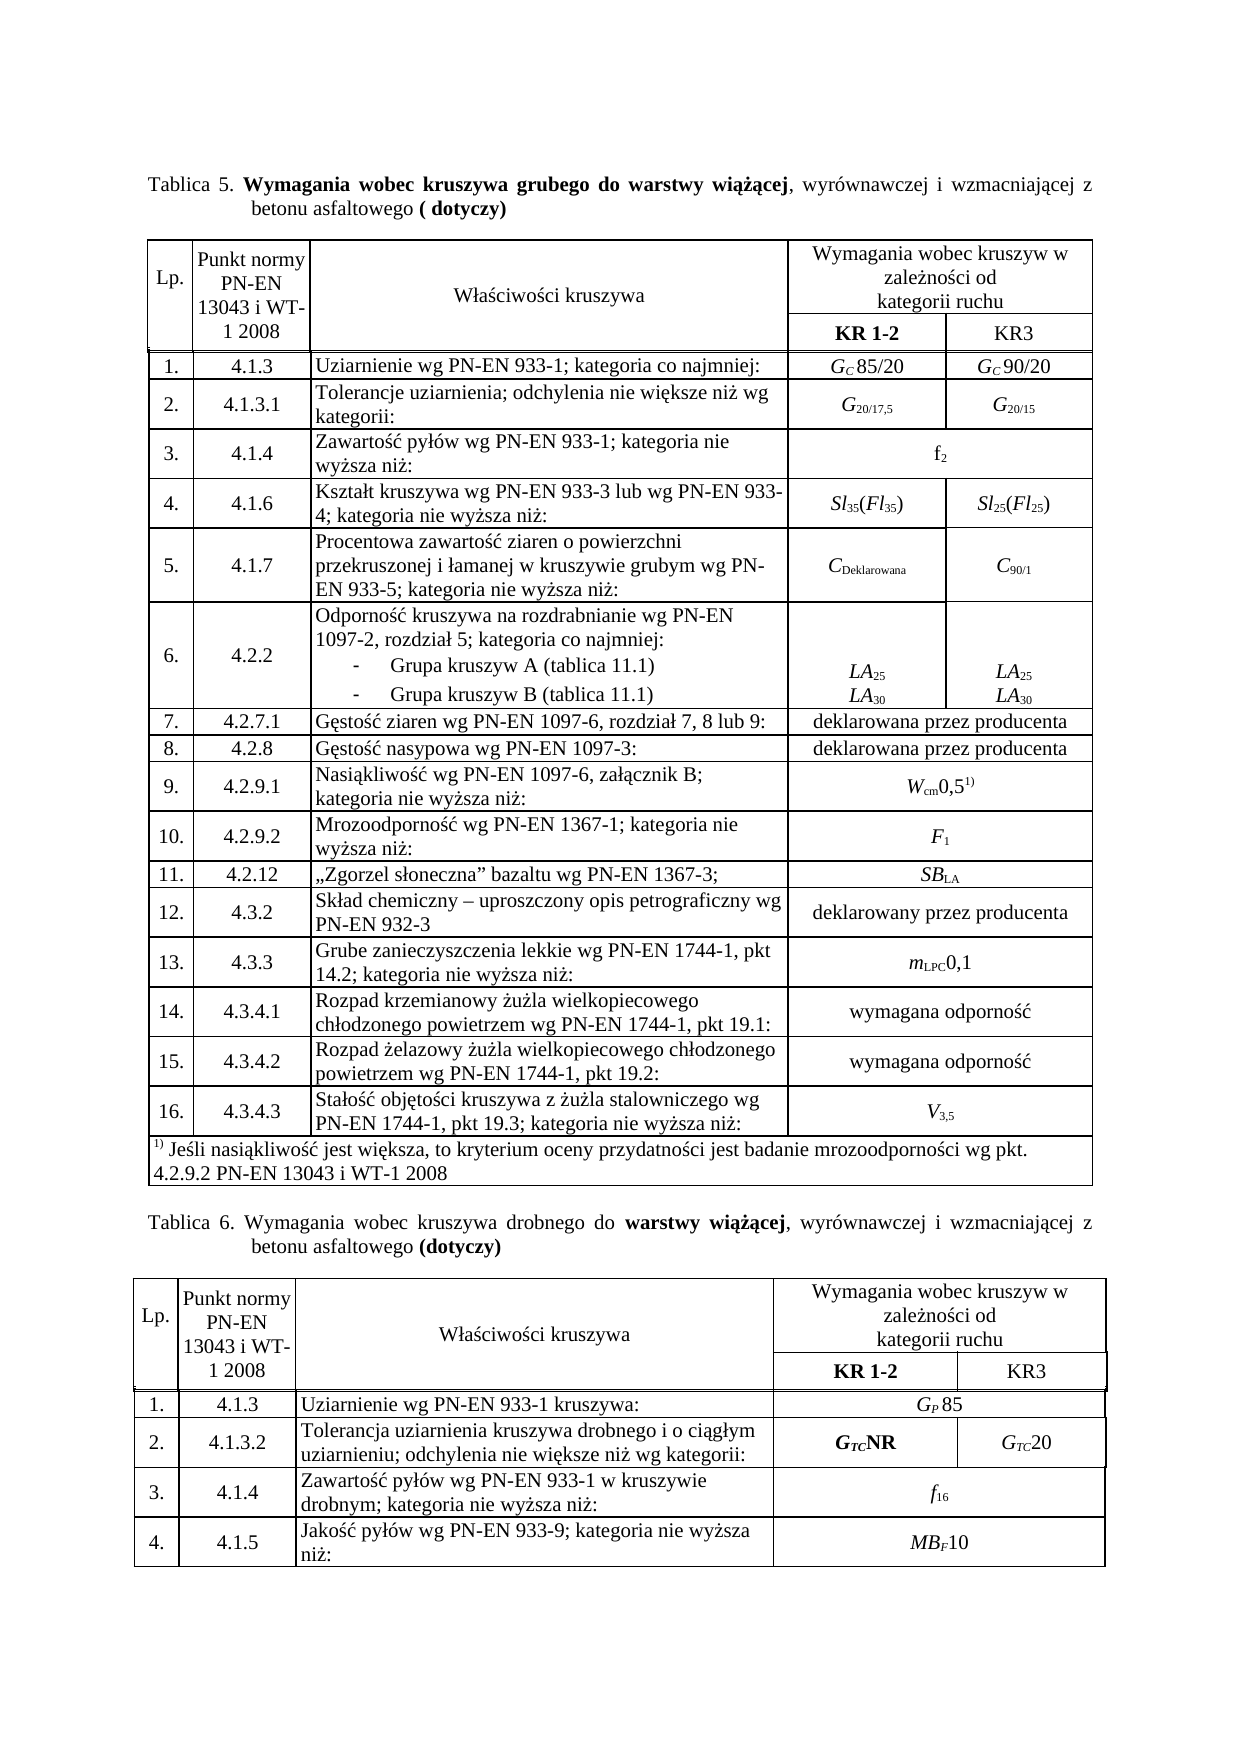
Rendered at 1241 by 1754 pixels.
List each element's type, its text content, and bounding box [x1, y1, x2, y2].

table_cell [1081, 528, 1092, 601]
table_cell 11. [150, 862, 193, 887]
table_cell V3,5 [789, 1087, 1092, 1135]
table_cell C90/1 [947, 528, 1081, 601]
table_cell Zawartość pyłów wg PN-EN 933-1 w kruszywie drobnym; kategoria nie wyższa niż: [297, 1468, 773, 1516]
table_cell Odporność kruszywa na rozdrabnianie wg PN-EN 1097-2, rozdział 5; kategoria co najmniej: Grupa kruszyw A (tablica 11.1) Grupa kruszyw B (tablica 11.1) [312, 603, 787, 707]
table_cell [1095, 1353, 1106, 1389]
table_cell G20/15 [947, 380, 1081, 428]
table_cell 4.2.8 [194, 736, 310, 761]
table_cell wymagana odporność [789, 988, 1092, 1036]
table_cell 2. [135, 1418, 178, 1466]
table_cell 4.3.3 [194, 938, 310, 986]
table_cell [1095, 1418, 1105, 1466]
table_cell G20/17,5 [789, 380, 945, 428]
table_cell Rozpad żelazowy żużla wielkopiecowego chłodzonego powietrzem wg PN-EN 1744-1, pkt 19.2: [312, 1037, 787, 1085]
table_cell 4.2.2 [194, 603, 310, 707]
table_cell 4.2.9.2 [194, 812, 310, 860]
table_cell deklarowana przez producenta [789, 736, 1092, 761]
table_cell 4.2.7.1 [194, 709, 310, 734]
table_cell Uziarnienie wg PN-EN 933-1; kategoria co najmniej: [312, 353, 787, 378]
table_cell [134, 1351, 177, 1389]
table_cell f2 [789, 430, 1092, 477]
table_cell wymagana odporność [789, 1037, 1092, 1085]
table_header Punkt normy PN-EN 13043 i WT-1 2008 [193, 241, 309, 350]
table_cell 4.2.12 [194, 862, 310, 887]
table_cell GTC20 [958, 1418, 1095, 1466]
table_cell 4.1.3 [194, 353, 310, 378]
table_cell Tolerancje uziarnienia; odchylenia nie większe niż wg kategorii: [312, 380, 787, 428]
table_header Właściwości kruszywa [311, 241, 787, 350]
table_cell Skład chemiczny – uproszczony opis petrograficzny wg PN-EN 932-3 [312, 888, 787, 936]
table_cell 16. [150, 1087, 193, 1135]
table_header Lp. [148, 241, 192, 313]
table_cell 4.1.6 [194, 479, 310, 527]
table_cell 4. [150, 479, 193, 527]
table_cell Grube zanieczyszczenia lekkie wg PN-EN 1744-1, pkt 14.2; kategoria nie wyższa niż: [312, 938, 787, 986]
table_cell 4.3.2 [194, 888, 310, 936]
table_cell [1081, 314, 1092, 350]
table_cell Mrozoodporność wg PN-EN 1367-1; kategoria nie wyższa niż: [312, 812, 787, 860]
table_cell 7. [150, 709, 193, 734]
table_cell [148, 313, 192, 350]
table_cell mLPC0,1 [789, 938, 1092, 986]
table_cell [1081, 380, 1092, 428]
table_cell 13. [150, 938, 193, 986]
table_cell 4.1.3.1 [194, 380, 310, 428]
table_cell LA25 LA30 [947, 602, 1081, 707]
table_cell GC 85/20 [789, 353, 945, 378]
table_cell 4.3.4.1 [194, 988, 310, 1036]
table_cell Kształt kruszywa wg PN-EN 933-3 lub wg PN-EN 933-4; kategoria nie wyższa niż: [312, 479, 787, 527]
table_cell KR3 [947, 314, 1081, 350]
table_cell 6. [150, 603, 193, 707]
table_cell 3. [150, 430, 193, 477]
text Tablica 5. Wymagania wobec kruszywa grubego do warstwy wiążącej, wyrównawczej i wzmacniającej z betonu asfaltowego ( dotyczy) [148, 172, 1093, 220]
text Tablica 6. Wymagania wobec kruszywa drobnego do warstwy wiążącej, wyrównawczej i wzmacniającej z betonu asfaltowego (dotyczy) [148, 1210, 1093, 1258]
table_cell 4. [135, 1518, 178, 1566]
table_cell 4.1.3 [180, 1392, 295, 1417]
table_cell Zawartość pyłów wg PN-EN 933-1; kategoria nie wyższa niż: [312, 430, 787, 477]
table_cell 4.1.7 [194, 529, 310, 601]
table_cell SBLA [789, 862, 1092, 887]
table_cell „Zgorzel słoneczna” bazaltu wg PN-EN 1367-3; [312, 862, 787, 887]
table_cell [1081, 353, 1092, 378]
table_header Wymagania wobec kruszyw w zależności od kategorii ruchu [789, 241, 1092, 313]
table_cell MBF10 [774, 1518, 1104, 1566]
table_cell Sl25(Fl25) [947, 479, 1081, 527]
table_cell 9. [150, 762, 193, 810]
table_cell 14. [150, 988, 193, 1036]
table_cell 1. [150, 353, 193, 378]
table_cell CDeklarowana [789, 529, 945, 601]
table_cell 4.1.3.2 [180, 1418, 295, 1466]
table_header Lp. [134, 1279, 177, 1351]
table_cell 4.3.4.3 [194, 1087, 310, 1135]
table_cell GP 85 [774, 1392, 1104, 1417]
table_cell 8. [150, 736, 193, 761]
table_cell f16 [774, 1468, 1104, 1516]
table_header Właściwości kruszywa [296, 1279, 773, 1389]
table_cell Procentowa zawartość ziaren o powierzchni przekruszonej i łamanej w kruszywie grubym wg PN-EN 933-5; kategoria nie wyższa niż: [312, 529, 787, 601]
table_header Punkt normy PN-EN 13043 i WT-1 2008 [179, 1279, 295, 1389]
table_cell Rozpad krzemianowy żużla wielkopiecowego chłodzonego powietrzem wg PN-EN 1744-1, pkt 19.1: [312, 988, 787, 1036]
table_cell [1081, 479, 1092, 527]
table_cell KR3 [958, 1353, 1095, 1389]
table_cell Stałość objętości kruszywa z żużla stalowniczego wg PN-EN 1744-1, pkt 19.3; kategoria nie wyższa niż: [312, 1087, 787, 1135]
table_cell deklarowana przez producenta [789, 709, 1092, 734]
table_cell KR 1-2 [789, 314, 945, 350]
table_cell 1) Jeśli nasiąkliwość jest większa, to kryterium oceny przydatności jest badanie mrozoodporności wg pkt. 4.2.9.2 PN-EN 13043 i WT-1 2008 [150, 1137, 1092, 1185]
table_cell deklarowany przez producenta [789, 888, 1092, 936]
table_cell 4.1.4 [194, 430, 310, 477]
table_cell F1 [789, 812, 1092, 860]
table_cell 4.1.4 [180, 1468, 295, 1516]
table_cell 5. [150, 529, 193, 601]
table_cell [1081, 602, 1092, 707]
table_cell LA25 LA30 [789, 603, 945, 707]
table_cell 4.2.9.1 [194, 762, 310, 810]
table_cell GTCNR [774, 1418, 957, 1466]
table_cell Gęstość ziaren wg PN-EN 1097-6, rozdział 7, 8 lub 9: [312, 709, 787, 734]
table_cell Nasiąkliwość wg PN-EN 1097-6, załącznik B; kategoria nie wyższa niż: [312, 762, 787, 810]
table_cell Tolerancja uziarnienia kruszywa drobnego i o ciągłym uziarnieniu; odchylenia nie większe niż wg kategorii: [297, 1418, 773, 1466]
table_header Wymagania wobec kruszyw w zależności od kategorii ruchu [774, 1279, 1105, 1351]
table_cell 4.1.5 [180, 1518, 295, 1566]
table_cell 3. [135, 1468, 178, 1516]
table_cell 2. [150, 380, 193, 428]
table_cell 10. [150, 812, 193, 860]
table_cell GC 90/20 [947, 353, 1081, 378]
table_cell Sl35(Fl35) [789, 479, 945, 527]
table_cell Wcm0,51) [789, 762, 1092, 810]
table_cell Gęstość nasypowa wg PN-EN 1097-3: [312, 736, 787, 761]
table_cell Jakość pyłów wg PN-EN 933-9; kategoria nie wyższa niż: [297, 1518, 773, 1566]
table_cell 15. [150, 1037, 193, 1085]
table_cell 1. [135, 1392, 178, 1417]
table_cell Uziarnienie wg PN-EN 933-1 kruszywa: [297, 1392, 773, 1417]
table_cell 12. [150, 888, 193, 936]
table_cell 4.3.4.2 [194, 1037, 310, 1085]
table_cell KR 1-2 [774, 1353, 957, 1389]
